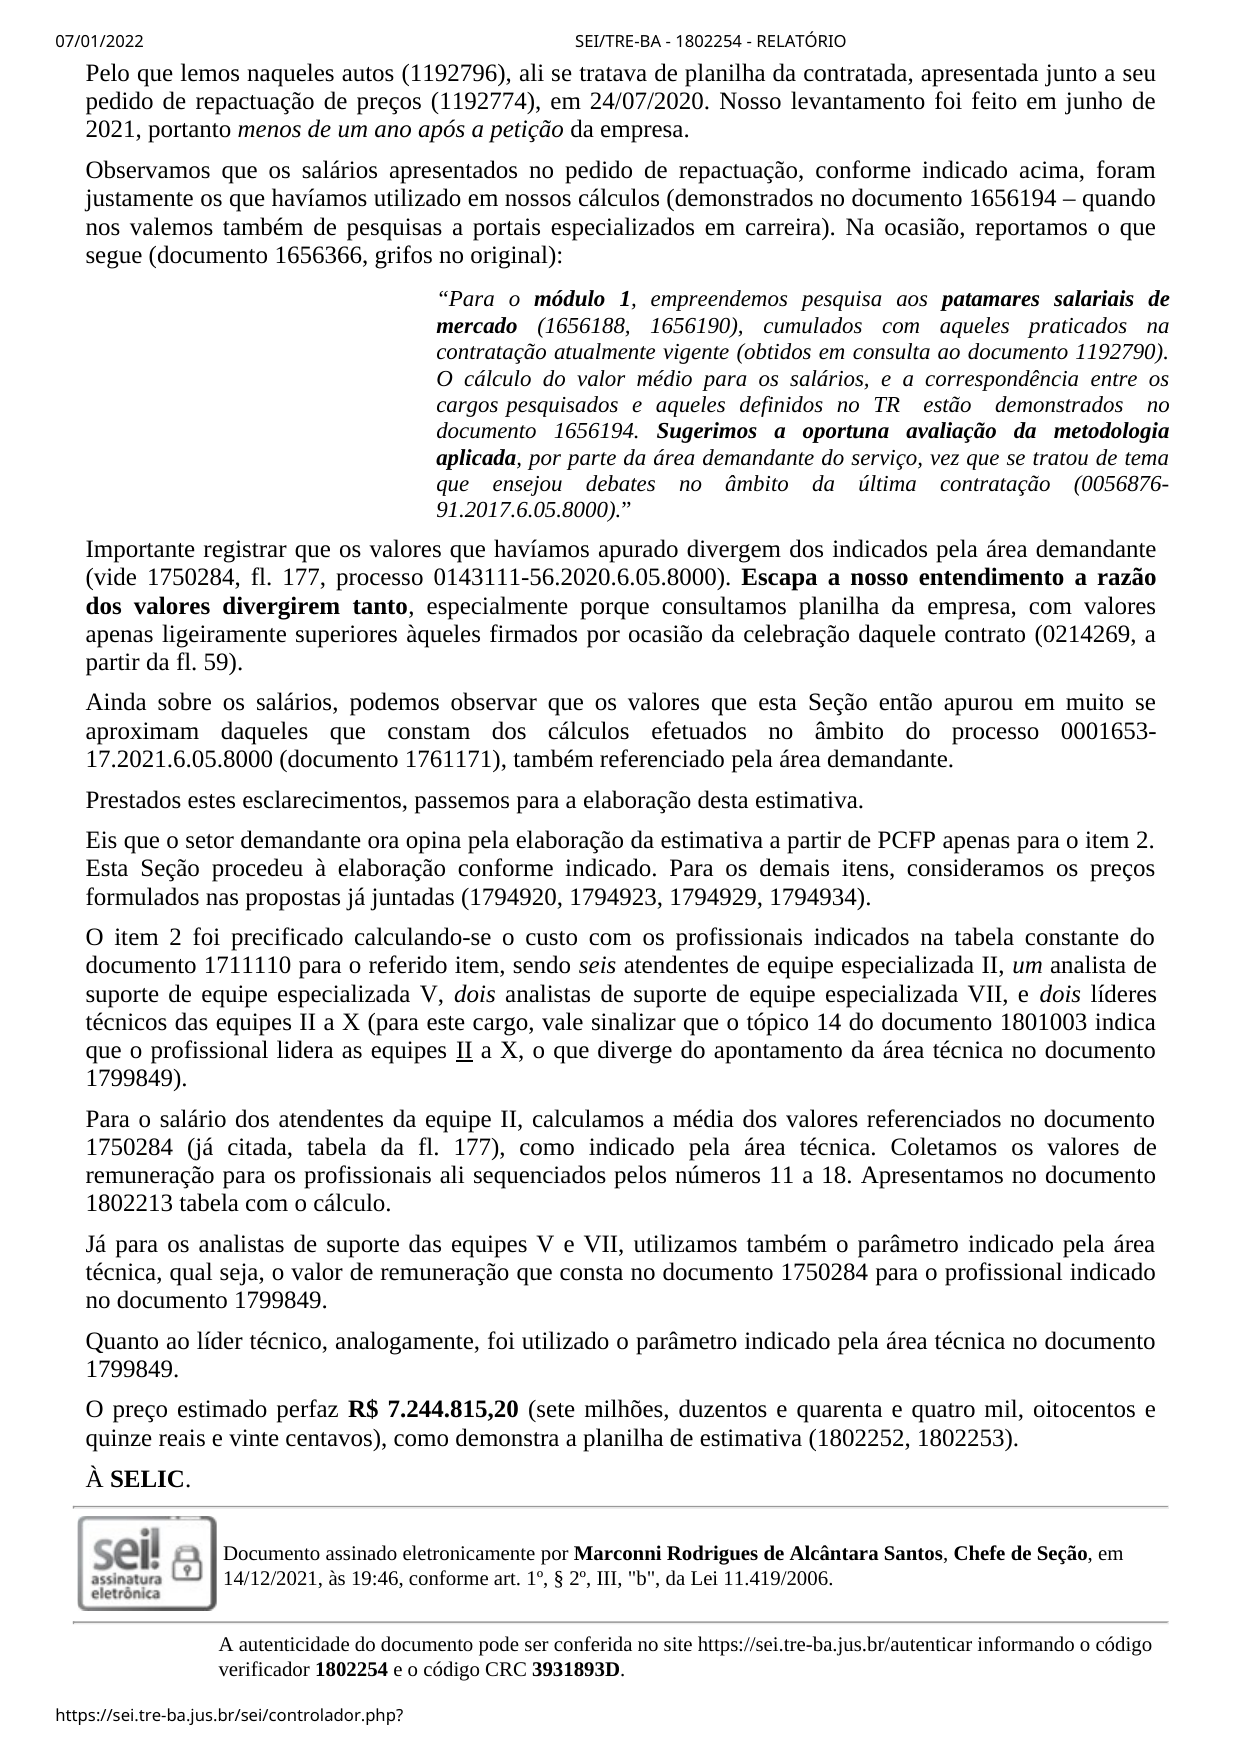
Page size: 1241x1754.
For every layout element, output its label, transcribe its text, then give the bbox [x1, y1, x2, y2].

text “Para o módulo 1, empreendemos pesquisa aos patamares salariais de mercado (1656188, 1656190), cumulados com aqueles praticados na contratação atualmente vigente (obtidos em consulta ao documento 1192790). O cálculo do valor médio para os salários, e a correspondência entre os cargos pesquisados e aqueles definidos no TR estão demonstrados no documento 1656194. Sugerimos a oportuna avaliação da metodologia aplicada, por parte da área demandante do serviço, vez que se tratou de tema que ensejou debates no âmbito da última contratação (0056876- 91.2017.6.05.8000).” [436, 286, 1170, 523]
text Documento assinado eletronicamente por Marconni Rodrigues de Alcântara Santos, Chefe de Seção, em 14/12/2021, às 19:46, conforme art. 1º, § 2º, III, "b", da Lei 11.419/2006. [223, 1541, 1182, 1590]
text Já para os analistas de suporte das equipes V e VII, utilizamos também o parâmetro indicado pela área técnica, qual seja, o valor de remuneração que consta no documento 1750284 para o profissional indicado no documento 1799849. [85, 1230, 1157, 1314]
text Quanto ao líder técnico, analogamente, foi utilizado o parâmetro indicado pela área técnica no documento 1799849. [85, 1327, 1157, 1383]
text O preço estimado perfaz R$ 7.244.815,20 (sete milhões, duzentos e quarenta e quatro mil, oitocentos e quinze reais e vinte centavos), como demonstra a planilha de estimativa (1802252, 1802253). [85, 1395, 1156, 1452]
text Importante registrar que os valores que havíamos apurado divergem dos indicados pela área demandante (vide 1750284, fl. 177, processo 0143111-56.2020.6.05.8000). Escapa a nosso entendimento a razão dos valores divergirem tanto, especialmente porque consultamos planilha da empresa, com valores apenas ligeiramente superiores àqueles firmados por ocasião da celebração daquele contrato (0214269, a partir da fl. 59). [85, 535, 1157, 676]
text A autenticidade do documento pode ser conferida no site https://sei.tre-ba.jus.br/autenticar informando o código verificador 1802254 e o código CRC 3931893D. [218, 1624, 1155, 1681]
picture [77, 1516, 217, 1611]
text Para o salário dos atendentes da equipe II, calculamos a média dos valores referenciados no documento 1750284 (já citada, tabela da fl. 177), como indicado pela área técnica. Coletamos os valores de remuneração para os profissionais ali sequenciados pelos números 11 a 18. Apresentamos no documento 1802213 tabela com o cálculo. [85, 1104, 1157, 1217]
text O item 2 foi precificado calculando-se o custo com os profissionais indicados na tabela constante do documento 1711110 para o referido item, sendo seis atendentes de equipe especializada II, um analista de suporte de equipe especializada V, dois analistas de suporte de equipe especializada VII, e dois líderes técnicos das equipes II a X (para este cargo, vale sinalizar que o tópico 14 do documento 1801003 indica que o profissional lidera as equipes II a X, o que diverge do apontamento da área técnica no documento 1799849). [85, 923, 1157, 1092]
text Pelo que lemos naqueles autos (1192796), ali se tratava de planilha da contratada, apresentada junto a seu pedido de repactuação de preços (1192774), em 24/07/2020. Nosso levantamento foi feito em junho de 2021, portanto menos de um ano após a petição da empresa. [85, 59, 1157, 143]
text Eis que o setor demandante ora opina pela elaboração da estimativa a partir de PCFP apenas para o item 2. Esta Seção procedeu à elaboração conforme indicado. Para os demais itens, consideramos os preços formulados nas propostas já juntadas (1794920, 1794923, 1794929, 1794934). [85, 826, 1156, 911]
text Observamos que os salários apresentados no pedido de repactuação, conforme indicado acima, foram justamente os que havíamos utilizado em nossos cálculos (demonstrados no documento 1656194 – quando nos valemos também de pesquisas a portais especializados em carreira). Na ocasião, reportamos o que segue (documento 1656366, grifos no original): [85, 156, 1157, 268]
text Prestados estes esclarecimentos, passemos para a elaboração desta estimativa. [85, 785, 1182, 813]
text Ainda sobre os salários, podemos observar que os valores que esta Seção então apurou em muito se aproximam daqueles que constam dos cálculos efetuados no âmbito do processo 0001653- 17.2021.6.05.8000 (documento 1761171), também referenciado pela área demandante. [85, 688, 1157, 773]
text À SELIC. [85, 1464, 1182, 1492]
